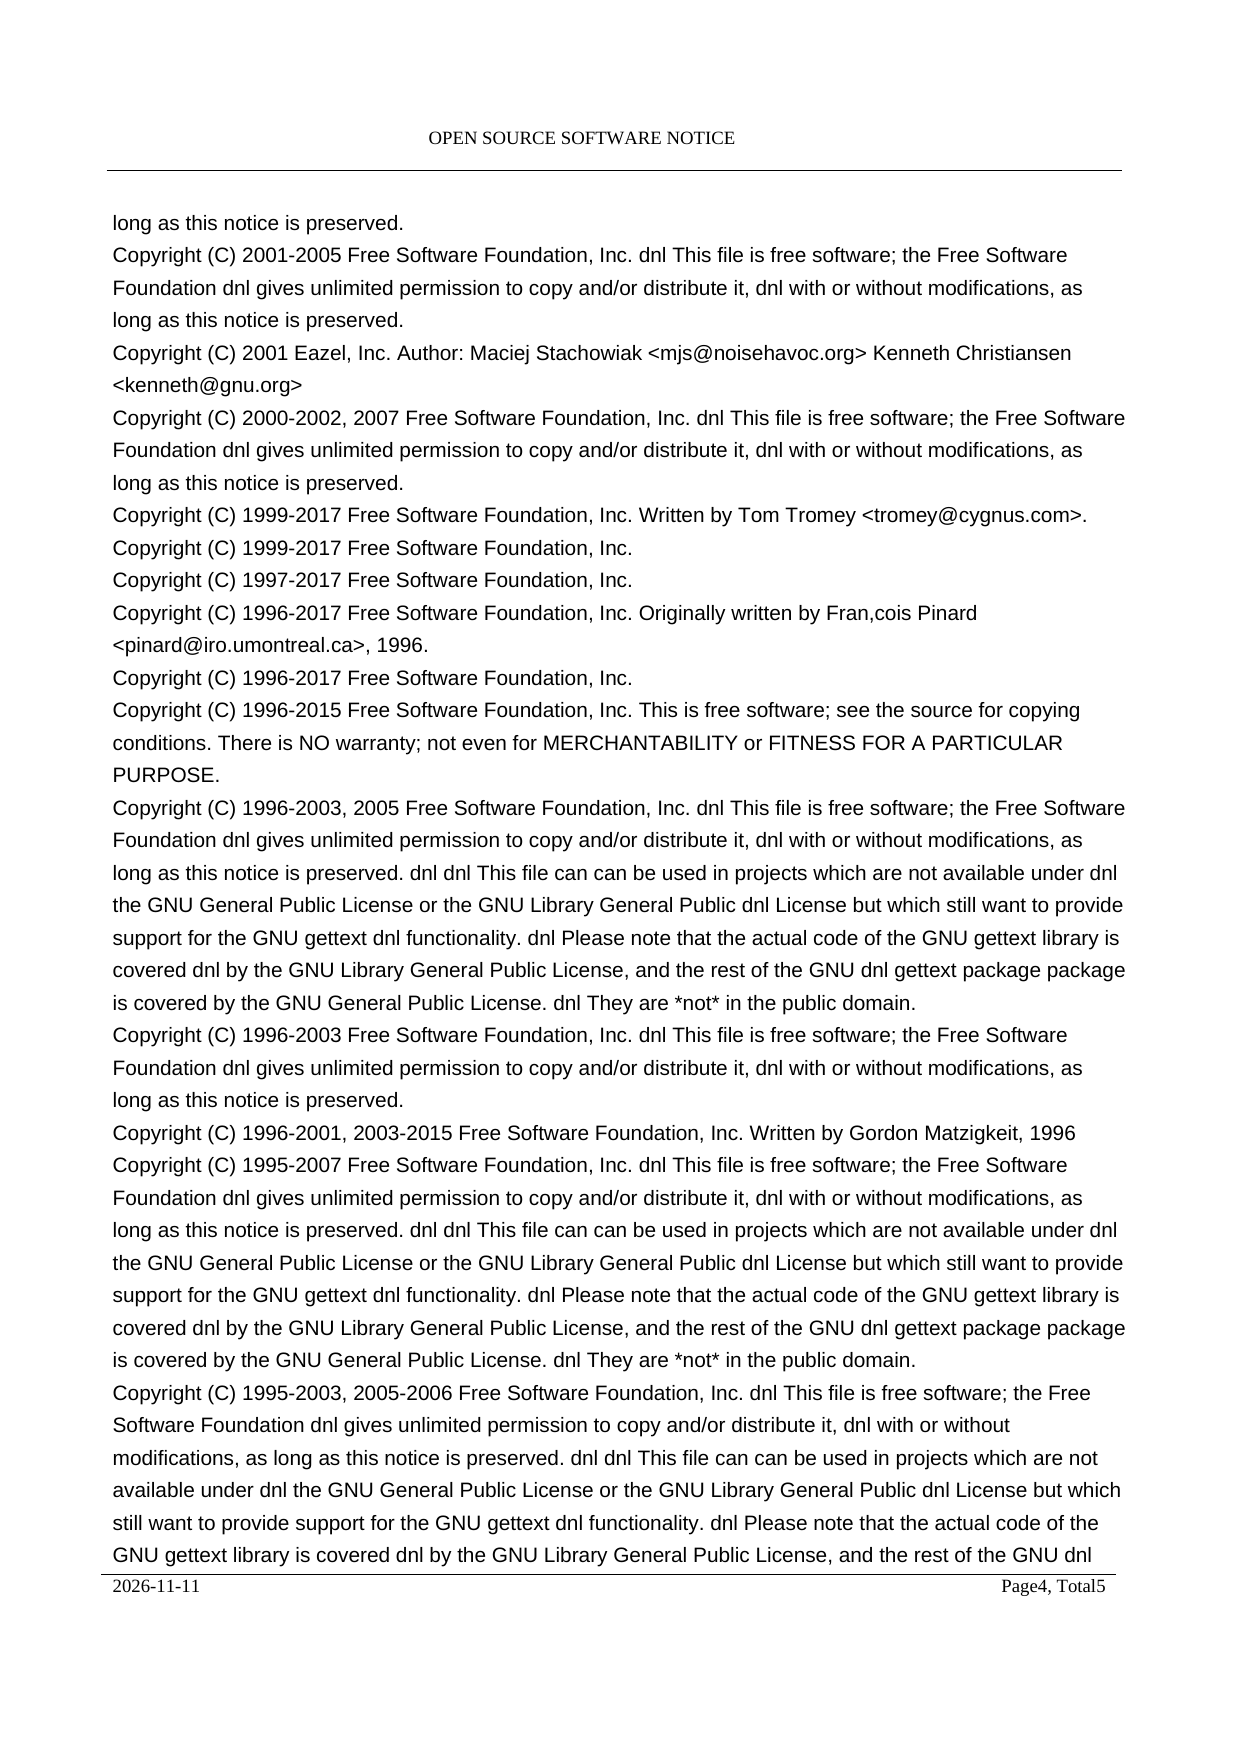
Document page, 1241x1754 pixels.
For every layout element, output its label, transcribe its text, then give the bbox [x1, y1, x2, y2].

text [112, 1376, 1128, 1571]
text Copyright (C) 1996-2003 Free Software Foundation, Inc. dnl This file is free software; the Free Software Foundation dnl gives unlimited permission to copy and/or distribute it, dnl with or without modifications, as long as this notice is preserved. [112, 1019, 1128, 1116]
text Copyright (C) 2001-2005 Free Software Foundation, Inc. dnl This file is free software; the Free Software Foundation dnl gives unlimited permission to copy and/or distribute it, dnl with or without modifications, as long as this notice is preserved. [112, 239, 1128, 336]
text Copyright (C) 1996-2003, 2005 Free Software Foundation, Inc. dnl This file is free software; the Free Software Foundation dnl gives unlimited permission to copy and/or distribute it, dnl with or without modifications, as long as this notice is preserved. dnl dnl This file can can be used in projects which are not available under dnl the GNU General Public License or the GNU Library General Public dnl License but which still want to provide support for the GNU gettext dnl functionality. dnl Please note that the actual code of the GNU gettext library is covered dnl by the GNU Library General Public License, and the rest of the GNU dnl gettext package package is covered by the GNU General Public License. dnl They are *not* in the public domain. [112, 791, 1128, 1019]
text Copyright (C) 1996-2017 Free Software Foundation, Inc. [112, 661, 1128, 694]
text Copyright (C) 2000-2002, 2007 Free Software Foundation, Inc. dnl This file is free software; the Free Software Foundation dnl gives unlimited permission to copy and/or distribute it, dnl with or without modifications, as long as this notice is preserved. [112, 401, 1128, 499]
text Copyright (C) 1996-2017 Free Software Foundation, Inc. Originally written by Fran,cois Pinard <pinard@iro.umontreal.ca>, 1996. [112, 596, 1128, 661]
text Copyright (C) 1996-2001, 2003-2015 Free Software Foundation, Inc. Written by Gordon Matzigkeit, 1996 [112, 1116, 1128, 1149]
text Copyright (C) 1996-2015 Free Software Foundation, Inc. This is free software; see the source for copying conditions. There is NO warranty; not even for MERCHANTABILITY or FITNESS FOR A PARTICULAR PURPOSE. [112, 694, 1128, 791]
text Copyright (C) 1997-2017 Free Software Foundation, Inc. [112, 564, 1128, 596]
text Copyright (C) 2001 Eazel, Inc. Author: Maciej Stachowiak <mjs@noisehavoc.org> Kenneth Christiansen <kenneth@gnu.org> [112, 336, 1128, 401]
text Copyright (C) 1999-2017 Free Software Foundation, Inc. [112, 531, 1128, 564]
text Copyright (C) 1999-2017 Free Software Foundation, Inc. Written by Tom Tromey <tromey@cygnus.com>. [112, 499, 1128, 531]
text Copyright (C) 1995-2007 Free Software Foundation, Inc. dnl This file is free software; the Free Software Foundation dnl gives unlimited permission to copy and/or distribute it, dnl with or without modifications, as long as this notice is preserved. dnl dnl This file can can be used in projects which are not available under dnl the GNU General Public License or the GNU Library General Public dnl License but which still want to provide support for the GNU gettext dnl functionality. dnl Please note that the actual code of the GNU gettext library is covered dnl by the GNU Library General Public License, and the rest of the GNU dnl gettext package package is covered by the GNU General Public License. dnl They are *not* in the public domain. [112, 1149, 1128, 1376]
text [112, 206, 1128, 239]
